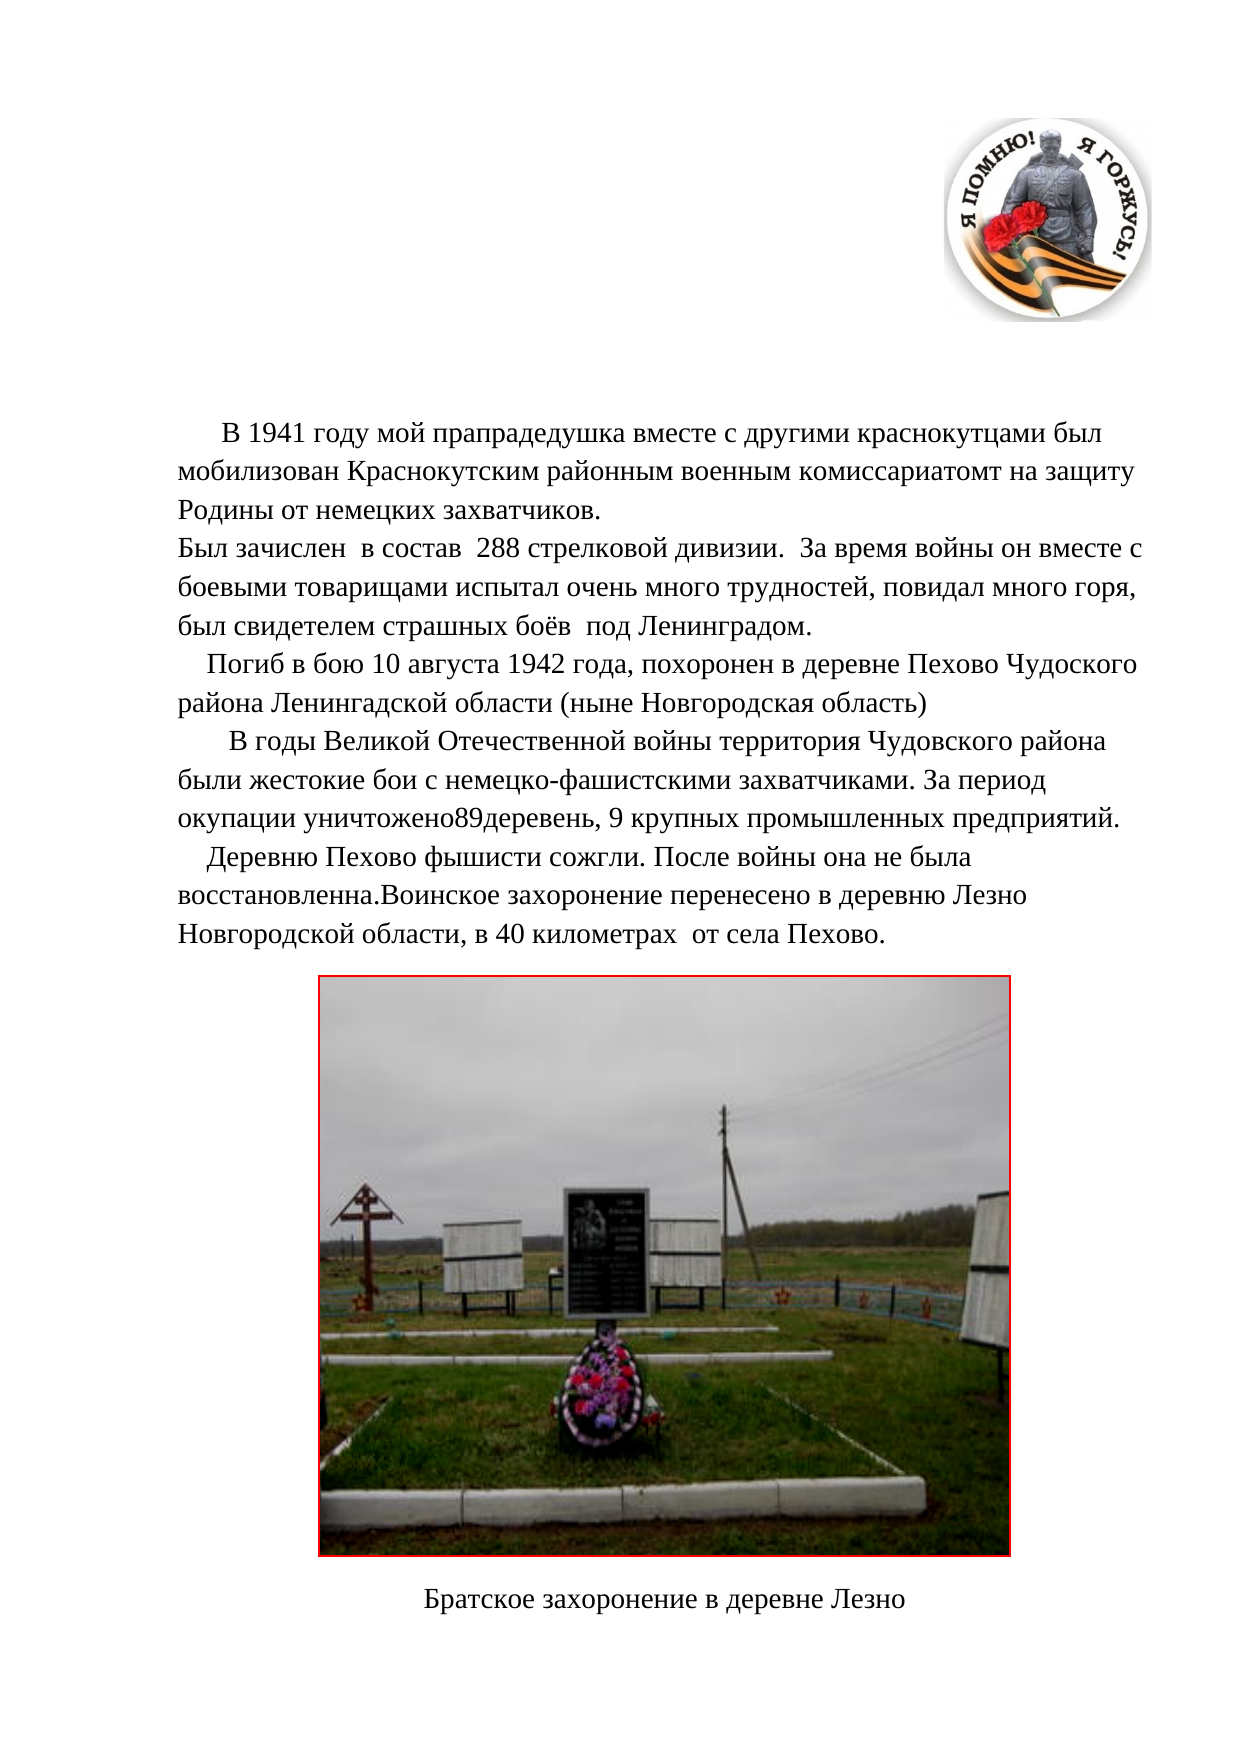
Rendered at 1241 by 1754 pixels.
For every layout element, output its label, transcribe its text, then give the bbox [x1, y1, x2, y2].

picture [320, 977, 1009, 1555]
text В 1941 году мой прапрадедушка вместе с другими краснокутцами был мобилизован Краснокутским районным военным комиссариатомт на защиту Родины от немецких захватчиков. [177, 415, 1152, 526]
text Погиб в бою 10 августа 1942 года, похоронен в деревне Пехово Чудоского района Ленингадской области (ныне Новгородская область) [177, 646, 1152, 718]
text Братское захоронение в деревне Лезно [177, 1582, 1152, 1615]
text В годы Великой Отечественной войны территория Чудовского района были жестокие бои с немецко-фашистскими захватчиками. За период окупации уничтожено89деревень, 9 крупных промышленных предприятий. [177, 723, 1152, 834]
text Деревню Пехово фышисти сожгли. После войны она не была восстановленна.Воинское захоронение перенесено в деревню Лезно Новгородской области, в 40 километрах от села Пехово. [177, 839, 1152, 949]
text Был зачислен в состав 288 стрелковой дивизии. За время войны он вместе с боевыми товарищами испытал очень много трудностей, повидал много горя, был свидетелем страшных боёв под Ленинградом. [177, 531, 1152, 641]
picture [943, 118, 1152, 322]
